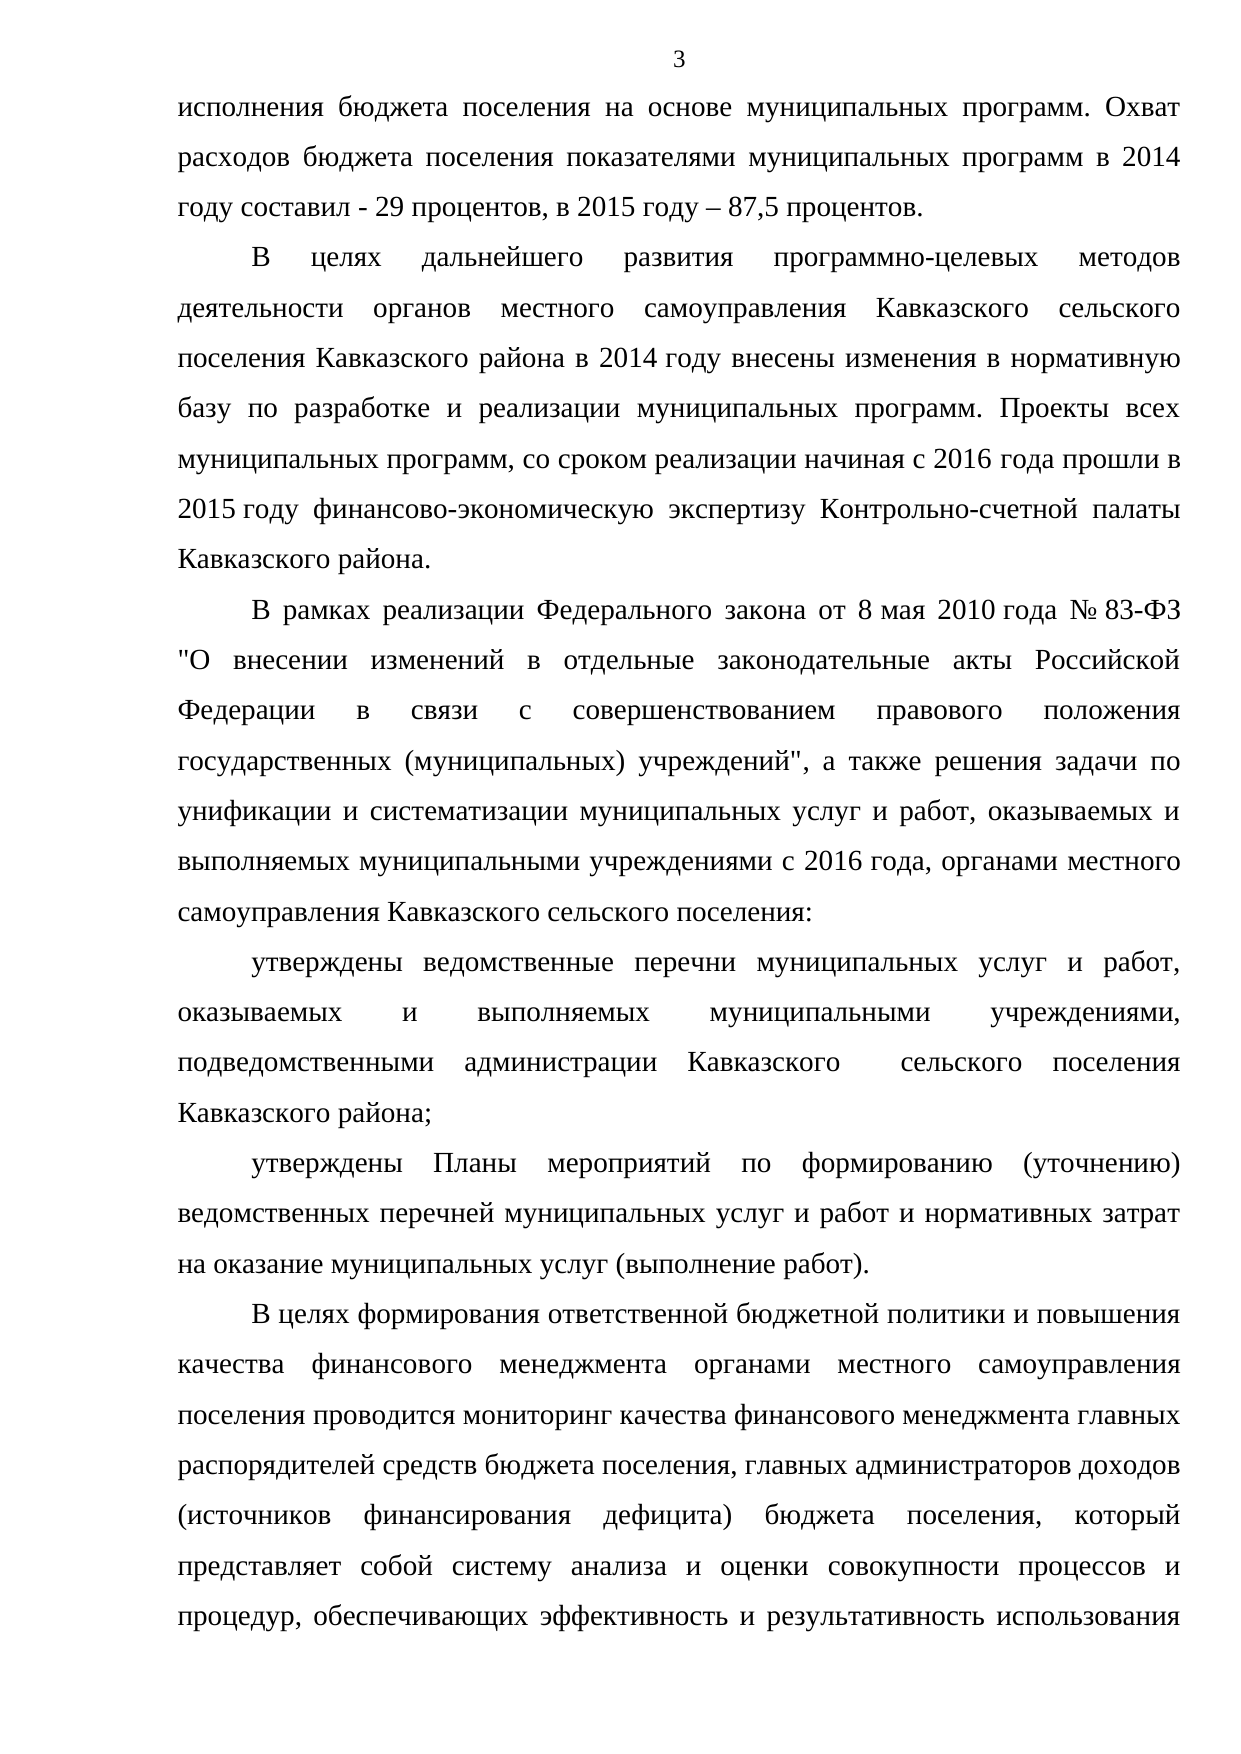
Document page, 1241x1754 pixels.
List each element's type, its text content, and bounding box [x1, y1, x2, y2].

text В рамках реализации Федерального закона от 8 мая 2010 года № 83-ФЗ "О внесении изменений в отдельные законодательные акты Российской Федерации в связи с совершенствованием правового положения государственных (муниципальных) учреждений", а также решения задачи по унификации и систематизации муниципальных услуг и работ, оказываемых и выполняемых муниципальными учреждениями с 2016 года, органами местного самоуправления Кавказского сельского поселения: [177, 592, 1181, 927]
text утверждены Планы мероприятий по формированию (уточнению) ведомственных перечней муниципальных услуг и работ и нормативных затрат на оказание муниципальных услуг (выполнение работ). [177, 1145, 1181, 1279]
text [177, 1296, 1181, 1632]
text утверждены ведомственные перечни муниципальных услуг и работ, оказываемых и выполняемых муниципальными учреждениями, подведомственными администрации Кавказского сельского поселения Кавказского района; [177, 944, 1181, 1128]
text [177, 89, 1181, 223]
text В целях дальнейшего развития программно-целевых методов деятельности органов местного самоуправления Кавказского сельского поселения Кавказского района в 2014 году внесены изменения в нормативную базу по разработке и реализации муниципальных программ. Проекты всех муниципальных программ, со сроком реализации начиная с 2016 года прошли в 2015 году финансово-экономическую экспертизу Контрольно-счетной палаты Кавказского района. [177, 239, 1181, 575]
